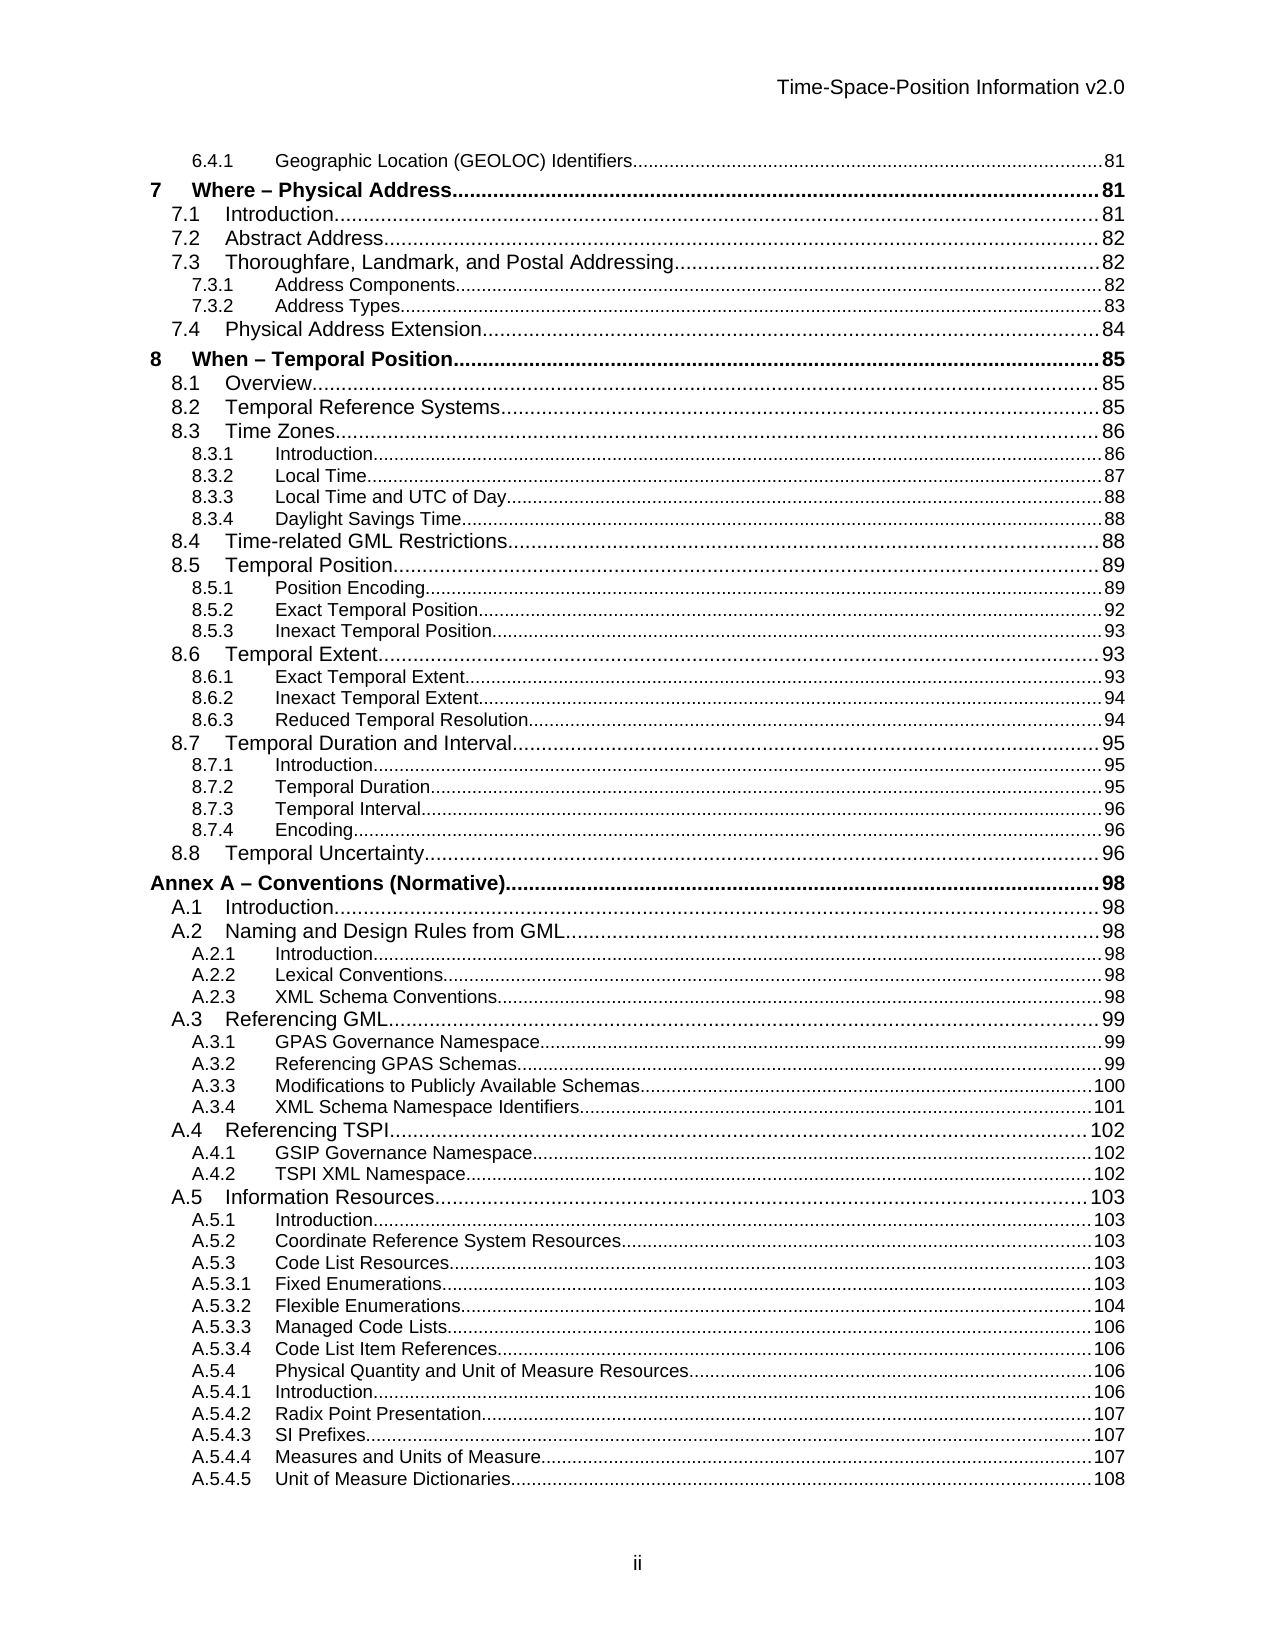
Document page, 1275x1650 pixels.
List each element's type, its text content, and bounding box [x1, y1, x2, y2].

text A.5.4.1 Introduction 106 [192, 1381, 1125, 1403]
text 8.2 Temporal Reference Systems 85 [171, 395, 1125, 419]
text Annex A – Conventions (Normative) 98 [150, 871, 1125, 895]
text A.3.2 Referencing GPAS Schemas 99 [192, 1053, 1125, 1074]
text A.3.4 XML Schema Namespace Identifiers 101 [192, 1096, 1125, 1117]
text A.5.4.2 Radix Point Presentation 107 [192, 1403, 1125, 1424]
text A.5.3.1 Fixed Enumerations 103 [192, 1273, 1125, 1295]
text A.2.2 Lexical Conventions 98 [192, 964, 1125, 986]
text A.4.2 TSPI XML Namespace 102 [192, 1163, 1125, 1184]
text 7.3.2 Address Types 83 [192, 295, 1125, 317]
text A.5.3 Code List Resources 103 [192, 1252, 1125, 1273]
text 7 Where – Physical Address 81 [150, 178, 1125, 202]
text A.2.1 Introduction 98 [192, 943, 1125, 964]
text A.2 Naming and Design Rules from GML 98 [171, 919, 1125, 943]
text 8.4 Time-related GML Restrictions 88 [171, 529, 1125, 553]
text 8.6.1 Exact Temporal Extent 93 [192, 666, 1125, 687]
text A.1 Introduction 98 [171, 895, 1125, 919]
text 8.6.3 Reduced Temporal Resolution 94 [192, 709, 1125, 730]
text 8.7.2 Temporal Duration 95 [192, 776, 1125, 797]
text A.5.3.3 Managed Code Lists 106 [192, 1316, 1125, 1338]
text 8.7 Temporal Duration and Interval 95 [171, 730, 1125, 754]
text 8.3.2 Local Time 87 [192, 464, 1125, 486]
text A.5 Information Resources 103 [171, 1184, 1125, 1208]
text 8 When – Temporal Position 85 [150, 347, 1125, 371]
text A.3.3 Modifications to Publicly Available Schemas 100 [192, 1074, 1125, 1096]
text 8.3.1 Introduction 86 [192, 443, 1125, 464]
text A.4.1 GSIP Governance Namespace 102 [192, 1141, 1125, 1163]
text 8.8 Temporal Uncertainty 96 [171, 841, 1125, 864]
text 8.7.3 Temporal Interval 96 [192, 797, 1125, 819]
text 7.4 Physical Address Extension 84 [171, 317, 1125, 341]
text A.5.4.5 Unit of Measure Dictionaries 108 [192, 1467, 1125, 1489]
text 7.3 Thoroughfare, Landmark, and Postal Addressing 82 [171, 250, 1125, 274]
text A.5.3.4 Code List Item References 106 [192, 1338, 1125, 1359]
text 8.3 Time Zones 86 [171, 419, 1125, 443]
text 7.2 Abstract Address 82 [171, 226, 1125, 250]
text 7.1 Introduction 81 [171, 202, 1125, 226]
text A.2.3 XML Schema Conventions 98 [192, 986, 1125, 1007]
text 8.1 Overview 85 [171, 371, 1125, 395]
text A.3 Referencing GML 99 [171, 1007, 1125, 1031]
text 8.5.3 Inexact Temporal Position 93 [192, 620, 1125, 642]
text 8.5.2 Exact Temporal Position 92 [192, 598, 1125, 620]
text A.5.2 Coordinate Reference System Resources 103 [192, 1230, 1125, 1252]
text 8.3.4 Daylight Savings Time 88 [192, 507, 1125, 529]
text 8.6 Temporal Extent 93 [171, 642, 1125, 666]
text 8.6.2 Inexact Temporal Extent 94 [192, 687, 1125, 709]
text 8.7.4 Encoding 96 [192, 819, 1125, 841]
text A.5.4.4 Measures and Units of Measure 107 [192, 1446, 1125, 1467]
text A.5.4.3 SI Prefixes 107 [192, 1424, 1125, 1446]
text 8.7.1 Introduction 95 [192, 754, 1125, 776]
text 8.5 Temporal Position 89 [171, 553, 1125, 577]
text 6.4.1 Geographic Location (GEOLOC) Identifiers 81 [192, 150, 1125, 172]
text 8.3.3 Local Time and UTC of Day 88 [192, 486, 1125, 507]
text A.5.4 Physical Quantity and Unit of Measure Resources 106 [192, 1359, 1125, 1381]
text 7.3.1 Address Components 82 [192, 274, 1125, 295]
text A.5.1 Introduction 103 [192, 1208, 1125, 1230]
text A.4 Referencing TSPI 102 [171, 1117, 1125, 1141]
text A.5.3.2 Flexible Enumerations 104 [192, 1295, 1125, 1316]
text 8.5.1 Position Encoding 89 [192, 577, 1125, 598]
text A.3.1 GPAS Governance Namespace 99 [192, 1031, 1125, 1053]
